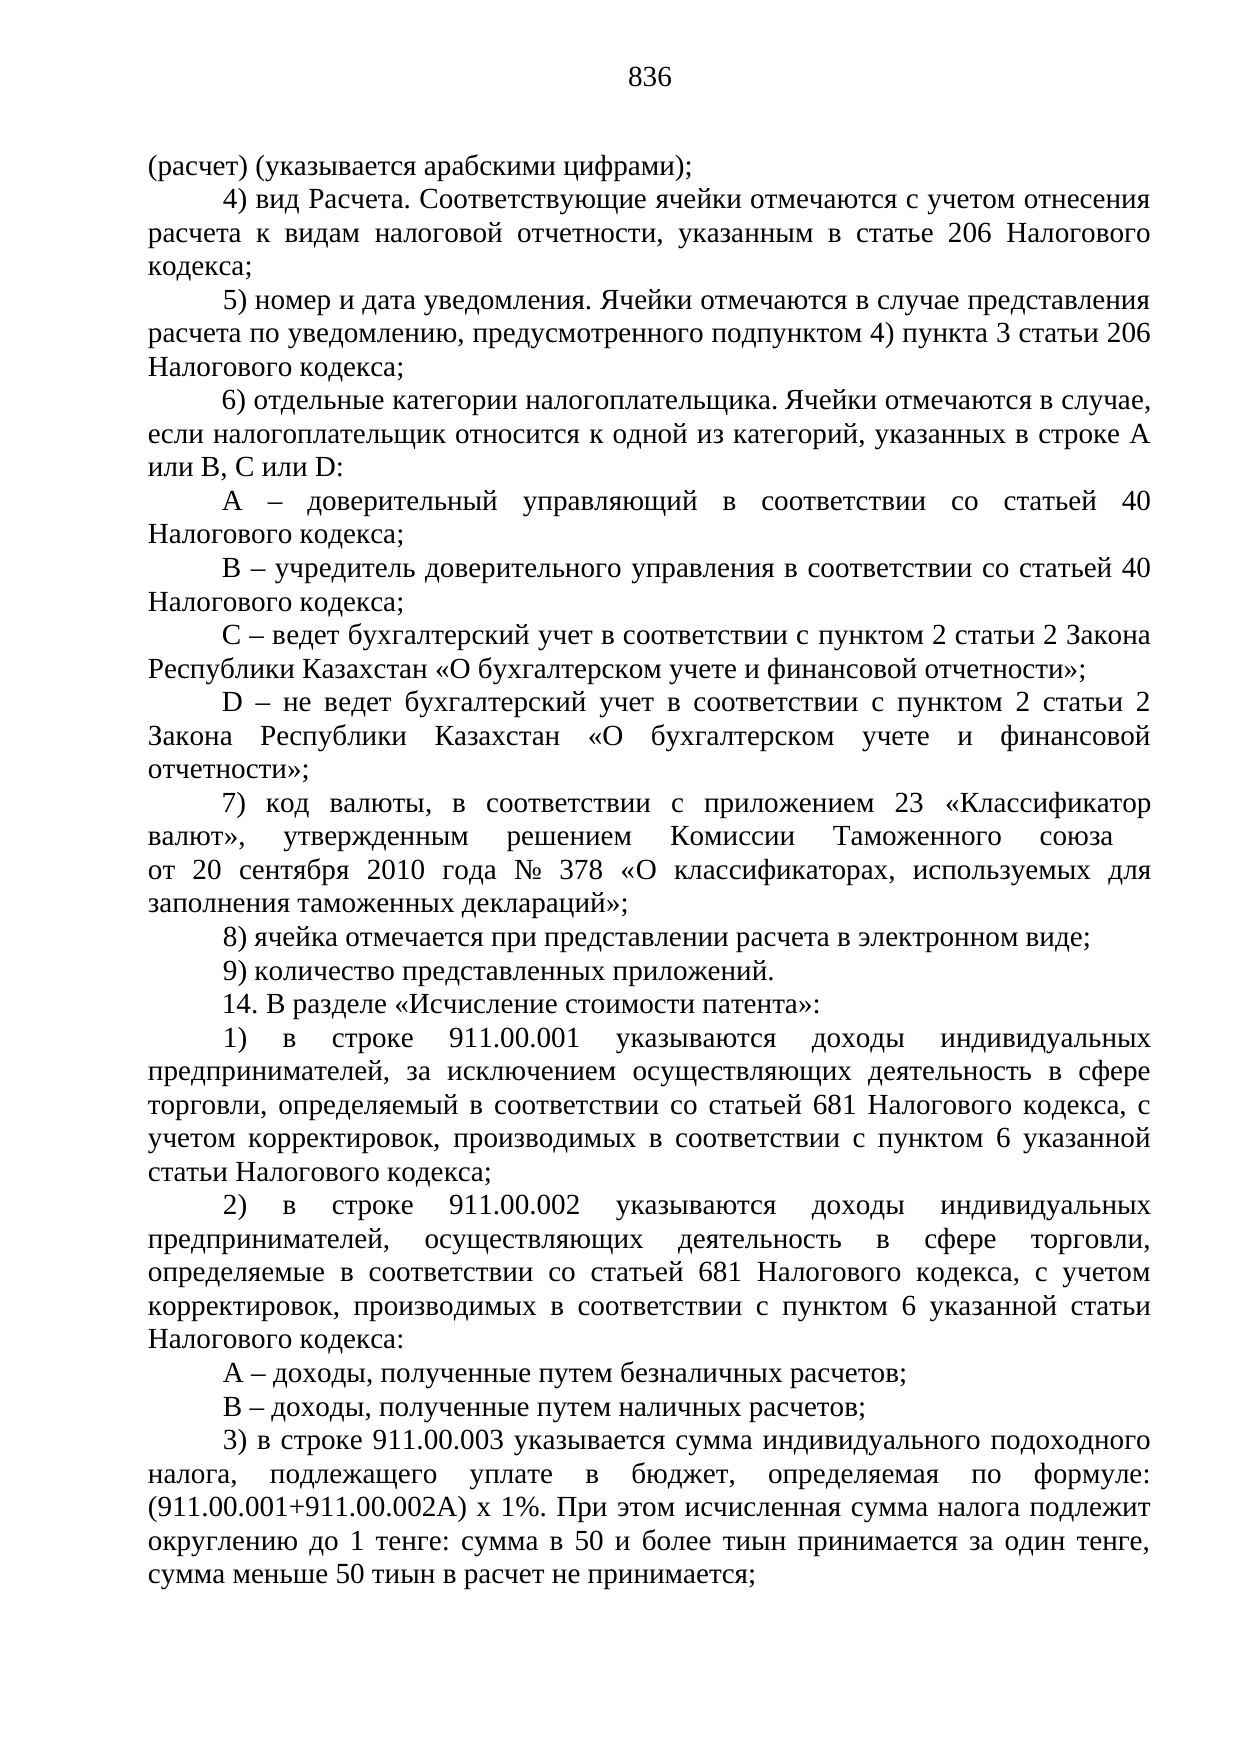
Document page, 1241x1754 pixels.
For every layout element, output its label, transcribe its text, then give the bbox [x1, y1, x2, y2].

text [148, 148, 1152, 181]
text 8) ячейка отмечается при представлении расчета в электронном виде; [148, 919, 1152, 953]
text В – учредитель доверительного управления в соответствии со статьей 40 Налогового кодекса; [148, 550, 1152, 617]
text 7) код валюты, в соответствии с приложением 23 «Классификатор валют», утвержденным решением Комиссии Таможенного союза от 20 сентября 2010 года № 378 «О классификаторах, используемых для заполнения таможенных деклараций»; [148, 785, 1152, 919]
text А – доверительный управляющий в соответствии со статьей 40 Налогового кодекса; [148, 483, 1152, 550]
text 6) отдельные категории налогоплательщика. Ячейки отмечаются в случае, если налогоплательщик относится к одной из категорий, указанных в строке А или В, C или D: [148, 382, 1152, 483]
text А – доходы, полученные путем безналичных расчетов; [148, 1355, 1152, 1389]
text В – доходы, полученные путем наличных расчетов; [148, 1389, 1152, 1422]
text 5) номер и дата уведомления. Ячейки отмечаются в случае представления расчета по уведомлению, предусмотренного подпунктом 4) пункта 3 статьи 206 Налогового кодекса; [148, 282, 1152, 382]
text 2) в строке 911.00.002 указываются доходы индивидуальных предпринимателей, осуществляющих деятельность в сфере торговли, определяемые в соответствии со статьей 681 Налогового кодекса, с учетом корректировок, производимых в соответствии с пунктом 6 указанной статьи Налогового кодекса: [148, 1187, 1152, 1355]
text 9) количество представленных приложений. [148, 953, 1152, 986]
text 1) в строке 911.00.001 указываются доходы индивидуальных предпринимателей, за исключением осуществляющих деятельность в сфере торговли, определяемый в соответствии со статьей 681 Налогового кодекса, с учетом корректировок, производимых в соответствии с пунктом 6 указанной статьи Налогового кодекса; [148, 1020, 1152, 1187]
text D – не ведет бухгалтерский учет в соответствии с пунктом 2 статьи 2 Закона Республики Казахстан «О бухгалтерском учете и финансовой отчетности»; [148, 684, 1152, 785]
list В разделе «Исчисление стоимости патента»: [148, 986, 1152, 1020]
text 4) вид Расчета. Соответствующие ячейки отмечаются с учетом отнесения расчета к видам налоговой отчетности, указанным в статье 206 Налогового кодекса; [148, 181, 1152, 282]
text C – ведет бухгалтерский учет в соответствии с пунктом 2 статьи 2 Закона Республики Казахстан «О бухгалтерском учете и финансовой отчетности»; [148, 617, 1152, 684]
text 3) в строке 911.00.003 указывается сумма индивидуального подоходного налога, подлежащего уплате в бюджет, определяемая по формуле: (911.00.001+911.00.002А) х 1%. При этом исчисленная сумма налога подлежит округлению до 1 тенге: сумма в 50 и более тиын принимается за один тенге, сумма меньше 50 тиын в расчет не принимается; [148, 1422, 1152, 1590]
